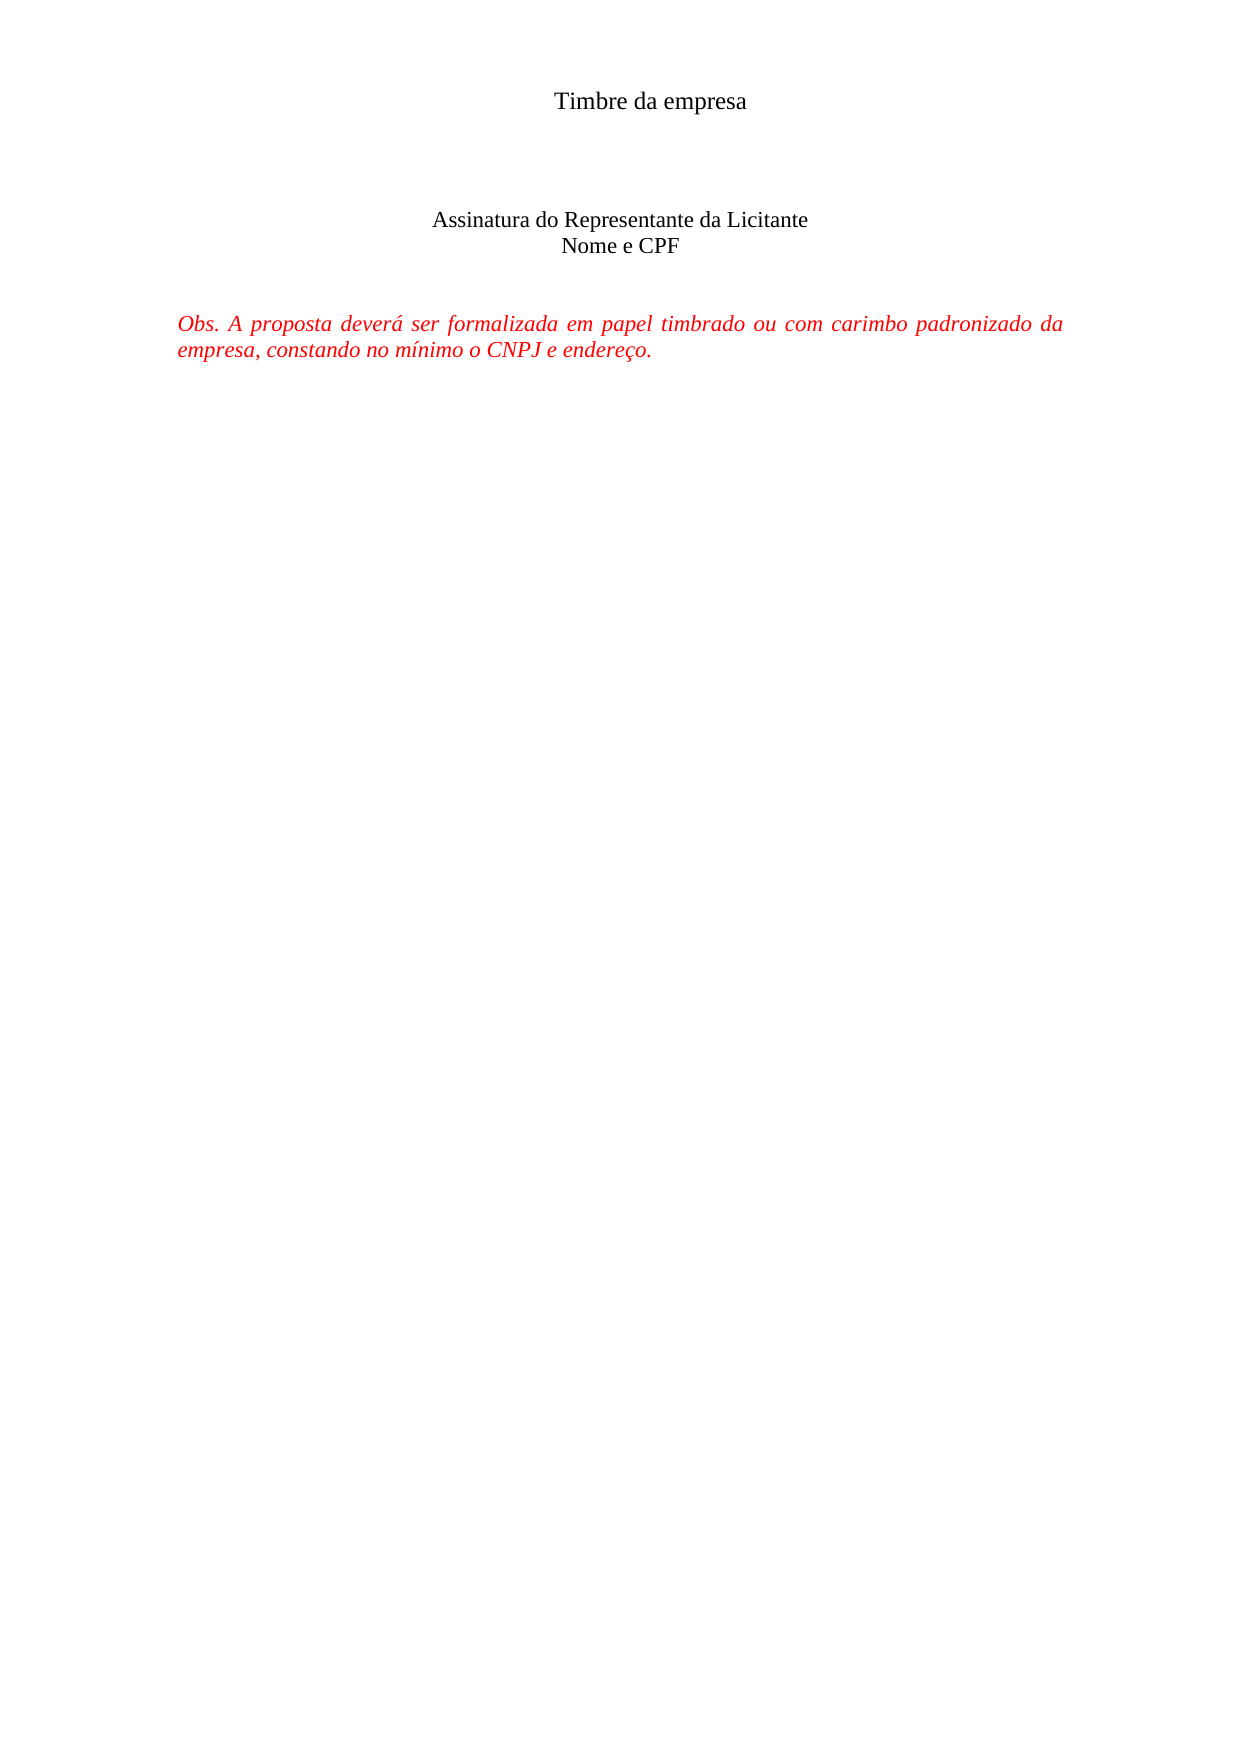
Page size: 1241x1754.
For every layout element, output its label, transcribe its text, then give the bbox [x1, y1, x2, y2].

text Nome e CPF [177, 232, 1063, 258]
text Assinatura do Representante da Licitante [177, 206, 1063, 232]
text Obs. A proposta deverá ser formalizada em papel timbrado ou com carimbo padronizado da empresa, constando no mínimo o CNPJ e endereço. [177, 310, 1064, 362]
